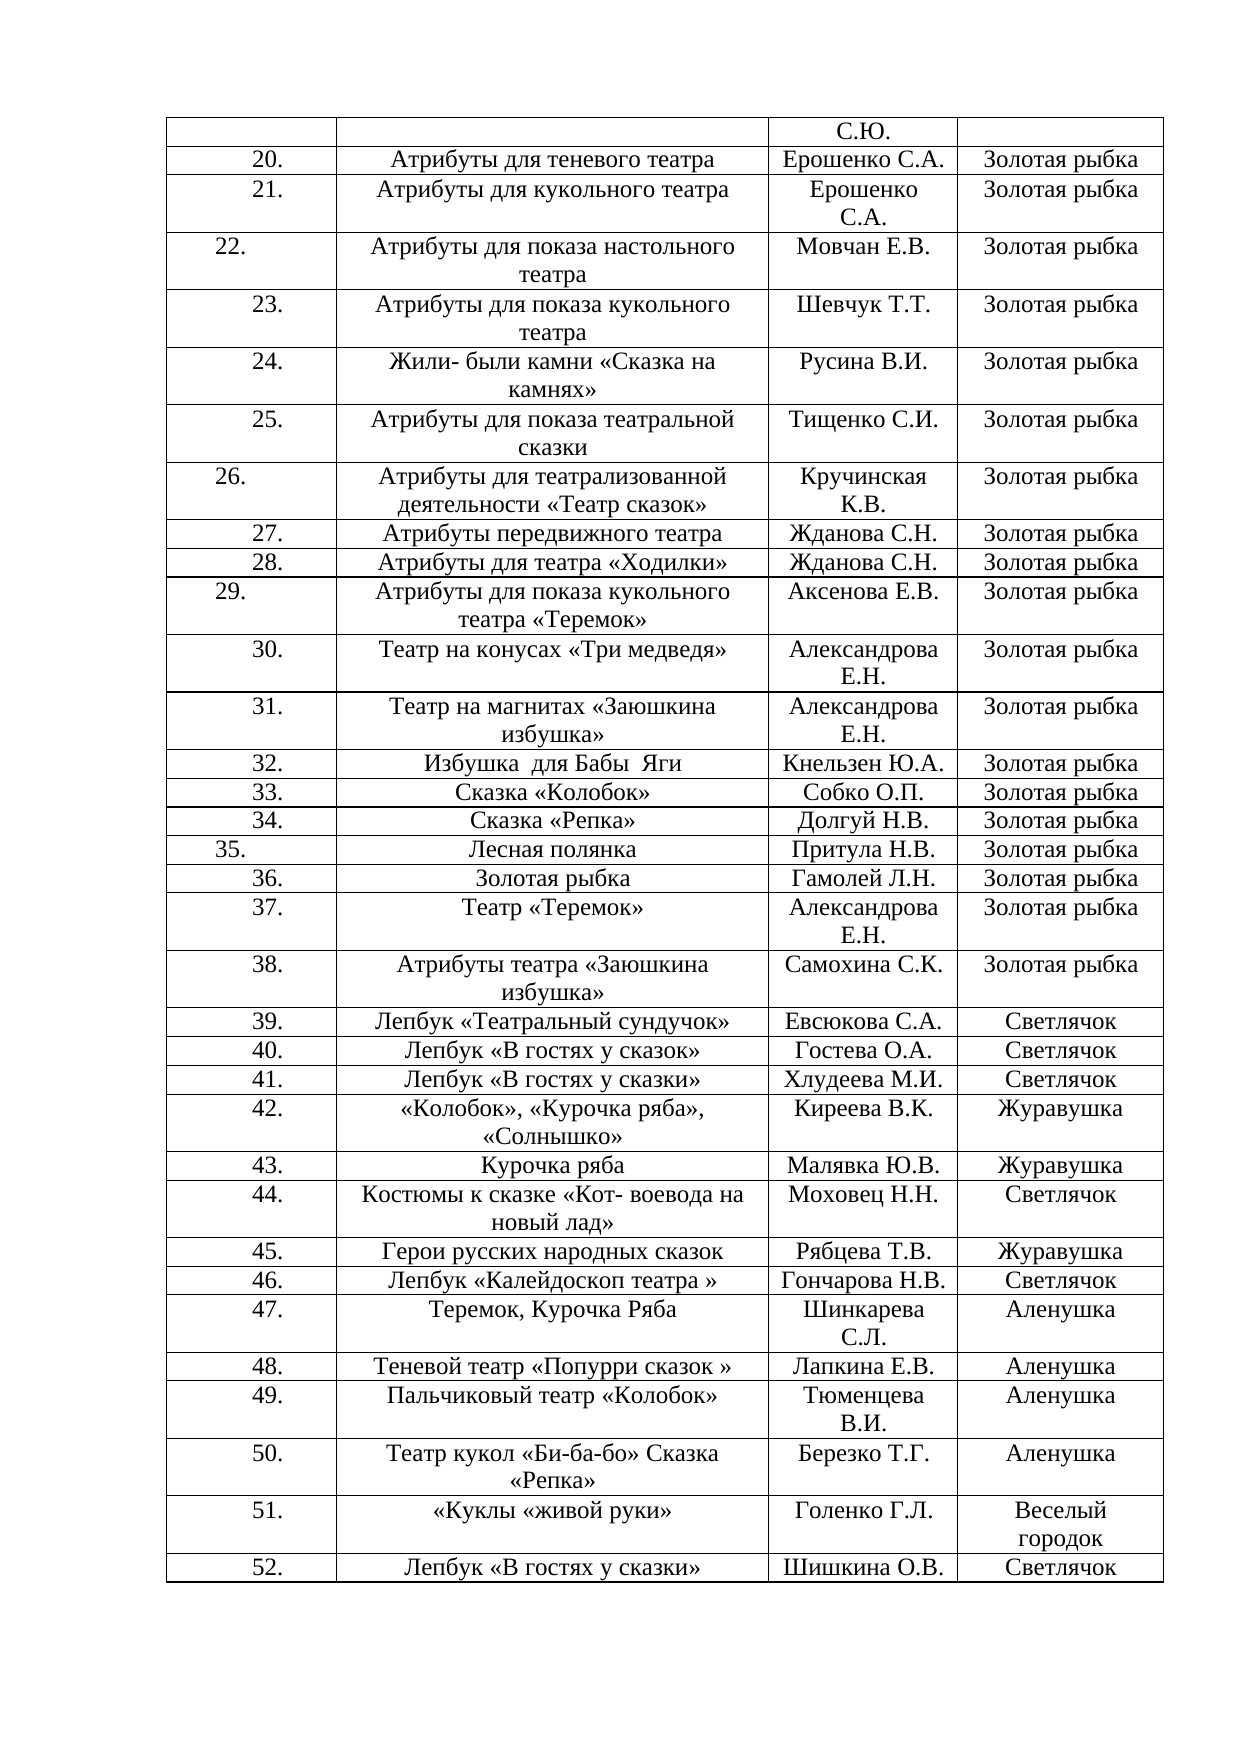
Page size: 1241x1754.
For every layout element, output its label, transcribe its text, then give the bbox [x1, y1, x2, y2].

table_cell Жданова С.Н. [769, 520, 957, 548]
table_cell Теневой театр «Попурри сказок » [337, 1353, 768, 1380]
table_cell Театр на конусах «Три медведя» [337, 635, 768, 691]
table_cell Золотая рыбка [958, 290, 1163, 347]
table_cell Театр на магнитах «Заюшкина избушка» [337, 693, 768, 749]
table_cell Гончарова Н.В. [769, 1267, 957, 1294]
table_cell Золотая рыбка [958, 635, 1163, 691]
table_cell Атрибуты для показа кукольного театра [337, 290, 768, 347]
table_cell Золотая рыбка [958, 549, 1163, 576]
table_cell 24. [167, 348, 336, 404]
table_cell Лапкина Е.В. [769, 1353, 957, 1380]
table_cell Рябцева Т.В. [769, 1238, 957, 1266]
table_cell 37. [167, 893, 336, 950]
table_cell Русина В.И. [769, 348, 957, 404]
table_cell 32. [167, 750, 336, 777]
table_cell Аленушка [958, 1381, 1163, 1438]
table_cell Золотая рыбка [958, 405, 1163, 462]
table_cell Золотая рыбка [958, 578, 1163, 634]
table_cell Александрова Е.Н. [769, 635, 957, 691]
table_cell Шинкарева С.Л. [769, 1295, 957, 1352]
table_cell Золотая рыбка [337, 865, 768, 892]
table_cell Ерошенко С.А. [769, 175, 957, 232]
table_cell Атрибуты для показа театральной сказки [337, 405, 768, 462]
table_cell 23. [167, 290, 336, 347]
table_cell Атрибуты для театра «Ходилки» [337, 549, 768, 576]
table_cell 25. [167, 405, 336, 462]
table_cell Золотая рыбка [958, 520, 1163, 548]
table_cell Светлячок [958, 1037, 1163, 1064]
table_cell Хлудеева М.И. [769, 1066, 957, 1093]
table_cell «Куклы «живой руки» [337, 1496, 768, 1553]
table_cell 39. [167, 1008, 336, 1036]
table_cell Светлячок [958, 1267, 1163, 1294]
table_cell Малявка Ю.В. [769, 1152, 957, 1180]
table_cell Притула Н.В. [769, 836, 957, 864]
table_cell 48. [167, 1353, 336, 1380]
table_cell Аленушка [958, 1439, 1163, 1495]
table_cell Аленушка [958, 1353, 1163, 1380]
table_cell Золотая рыбка [958, 147, 1163, 174]
table_cell Голенко Г.Л. [769, 1496, 957, 1553]
table_cell Светлячок [958, 1554, 1163, 1581]
table_cell Светлячок [958, 1008, 1163, 1036]
table_cell Светлячок [958, 1181, 1163, 1237]
table_cell Лепбук «В гостях у сказки» [337, 1066, 768, 1093]
table_cell 52. [167, 1554, 336, 1581]
table_cell 42. [167, 1095, 336, 1151]
table_cell Золотая рыбка [958, 808, 1163, 835]
table_cell Киреева В.К. [769, 1095, 957, 1151]
table_cell Золотая рыбка [958, 175, 1163, 232]
table_cell Золотая рыбка [958, 348, 1163, 404]
table_cell 33. [167, 779, 336, 806]
table_cell 36. [167, 865, 336, 892]
table_cell Кручинская К.В. [769, 463, 957, 519]
table_cell Аксенова Е.В. [769, 578, 957, 634]
table_cell 49. [167, 1381, 336, 1438]
table_cell Светлячок [958, 1066, 1163, 1093]
table_cell 47. [167, 1295, 336, 1352]
table_cell Евсюкова С.А. [769, 1008, 957, 1036]
table_cell Пальчиковый театр «Колобок» [337, 1381, 768, 1438]
table_header [337, 118, 768, 146]
table_cell Атрибуты для теневого театра [337, 147, 768, 174]
table_cell Атрибуты для кукольного театра [337, 175, 768, 232]
table_cell Журавушка [958, 1152, 1163, 1180]
table_cell Журавушка [958, 1238, 1163, 1266]
table_cell 31. [167, 693, 336, 749]
table_cell Ерошенко С.А. [769, 147, 957, 174]
table_cell Лепбук «В гостях у сказки» [337, 1554, 768, 1581]
table_cell Кнельзен Ю.А. [769, 750, 957, 777]
table_cell Самохина С.К. [769, 951, 957, 1007]
table_cell 34. [167, 808, 336, 835]
table_cell 45. [167, 1238, 336, 1266]
table_cell 30. [167, 635, 336, 691]
table_cell 28. [167, 549, 336, 576]
table_cell 35. [167, 836, 336, 864]
table_cell Шевчук Т.Т. [769, 290, 957, 347]
table_cell 38. [167, 951, 336, 1007]
table_cell Театр «Теремок» [337, 893, 768, 950]
table_cell Атрибуты передвижного театра [337, 520, 768, 548]
table_cell Жданова С.Н. [769, 549, 957, 576]
table_cell 43. [167, 1152, 336, 1180]
table_cell «Колобок», «Курочка ряба», «Солнышко» [337, 1095, 768, 1151]
table_cell 27. [167, 520, 336, 548]
table_cell Атрибуты для показа кукольного театра «Теремок» [337, 578, 768, 634]
table_cell Золотая рыбка [958, 750, 1163, 777]
table_cell Журавушка [958, 1095, 1163, 1151]
table_cell Атрибуты для показа настольного театра [337, 233, 768, 289]
table_cell Шишкина О.В. [769, 1554, 957, 1581]
table_cell Золотая рыбка [958, 836, 1163, 864]
table_cell Лесная полянка [337, 836, 768, 864]
table_cell 51. [167, 1496, 336, 1553]
table_header С.Ю. [769, 118, 957, 146]
table_cell Веселый городок [958, 1496, 1163, 1553]
table_cell Тюменцева В.И. [769, 1381, 957, 1438]
table_cell Атрибуты для театрализованной деятельности «Театр сказок» [337, 463, 768, 519]
table_cell Аленушка [958, 1295, 1163, 1352]
table_cell Александрова Е.Н. [769, 693, 957, 749]
table_cell Золотая рыбка [958, 233, 1163, 289]
table_header [958, 118, 1163, 146]
table_cell Золотая рыбка [958, 951, 1163, 1007]
table_cell 29. [167, 578, 336, 634]
table_cell Тищенко С.И. [769, 405, 957, 462]
table_header [167, 118, 336, 146]
table_cell Лепбук «Калейдоскоп театра » [337, 1267, 768, 1294]
table_cell Гамолей Л.Н. [769, 865, 957, 892]
table_cell Лепбук «В гостях у сказок» [337, 1037, 768, 1064]
table_cell Березко Т.Г. [769, 1439, 957, 1495]
table_cell Александрова Е.Н. [769, 893, 957, 950]
table_cell Сказка «Репка» [337, 808, 768, 835]
table_cell Теремок, Курочка Ряба [337, 1295, 768, 1352]
table_cell Моховец Н.Н. [769, 1181, 957, 1237]
table_cell Атрибуты театра «Заюшкина избушка» [337, 951, 768, 1007]
table_cell Сказка «Колобок» [337, 779, 768, 806]
table_cell 40. [167, 1037, 336, 1064]
table_cell Жили- были камни «Сказка на камнях» [337, 348, 768, 404]
table_cell 41. [167, 1066, 336, 1093]
table_cell Гостева О.А. [769, 1037, 957, 1064]
table_cell Мовчан Е.В. [769, 233, 957, 289]
table_cell Собко О.П. [769, 779, 957, 806]
table_cell 46. [167, 1267, 336, 1294]
table_cell Курочка ряба [337, 1152, 768, 1180]
table_cell Костюмы к сказке «Кот- воевода на новый лад» [337, 1181, 768, 1237]
table_cell 21. [167, 175, 336, 232]
table_cell Золотая рыбка [958, 463, 1163, 519]
table_cell Золотая рыбка [958, 893, 1163, 950]
table_cell Герои русских народных сказок [337, 1238, 768, 1266]
table_cell Золотая рыбка [958, 779, 1163, 806]
table_cell Лепбук «Театральный сундучок» [337, 1008, 768, 1036]
table_cell Избушка для Бабы Яги [337, 750, 768, 777]
table_cell Долгуй Н.В. [769, 808, 957, 835]
table_cell Театр кукол «Би-ба-бо» Сказка «Репка» [337, 1439, 768, 1495]
table_cell 26. [167, 463, 336, 519]
table_cell 44. [167, 1181, 336, 1237]
table_cell Золотая рыбка [958, 693, 1163, 749]
table_cell 20. [167, 147, 336, 174]
table_cell 22. [167, 233, 336, 289]
table_cell 50. [167, 1439, 336, 1495]
table_cell Золотая рыбка [958, 865, 1163, 892]
